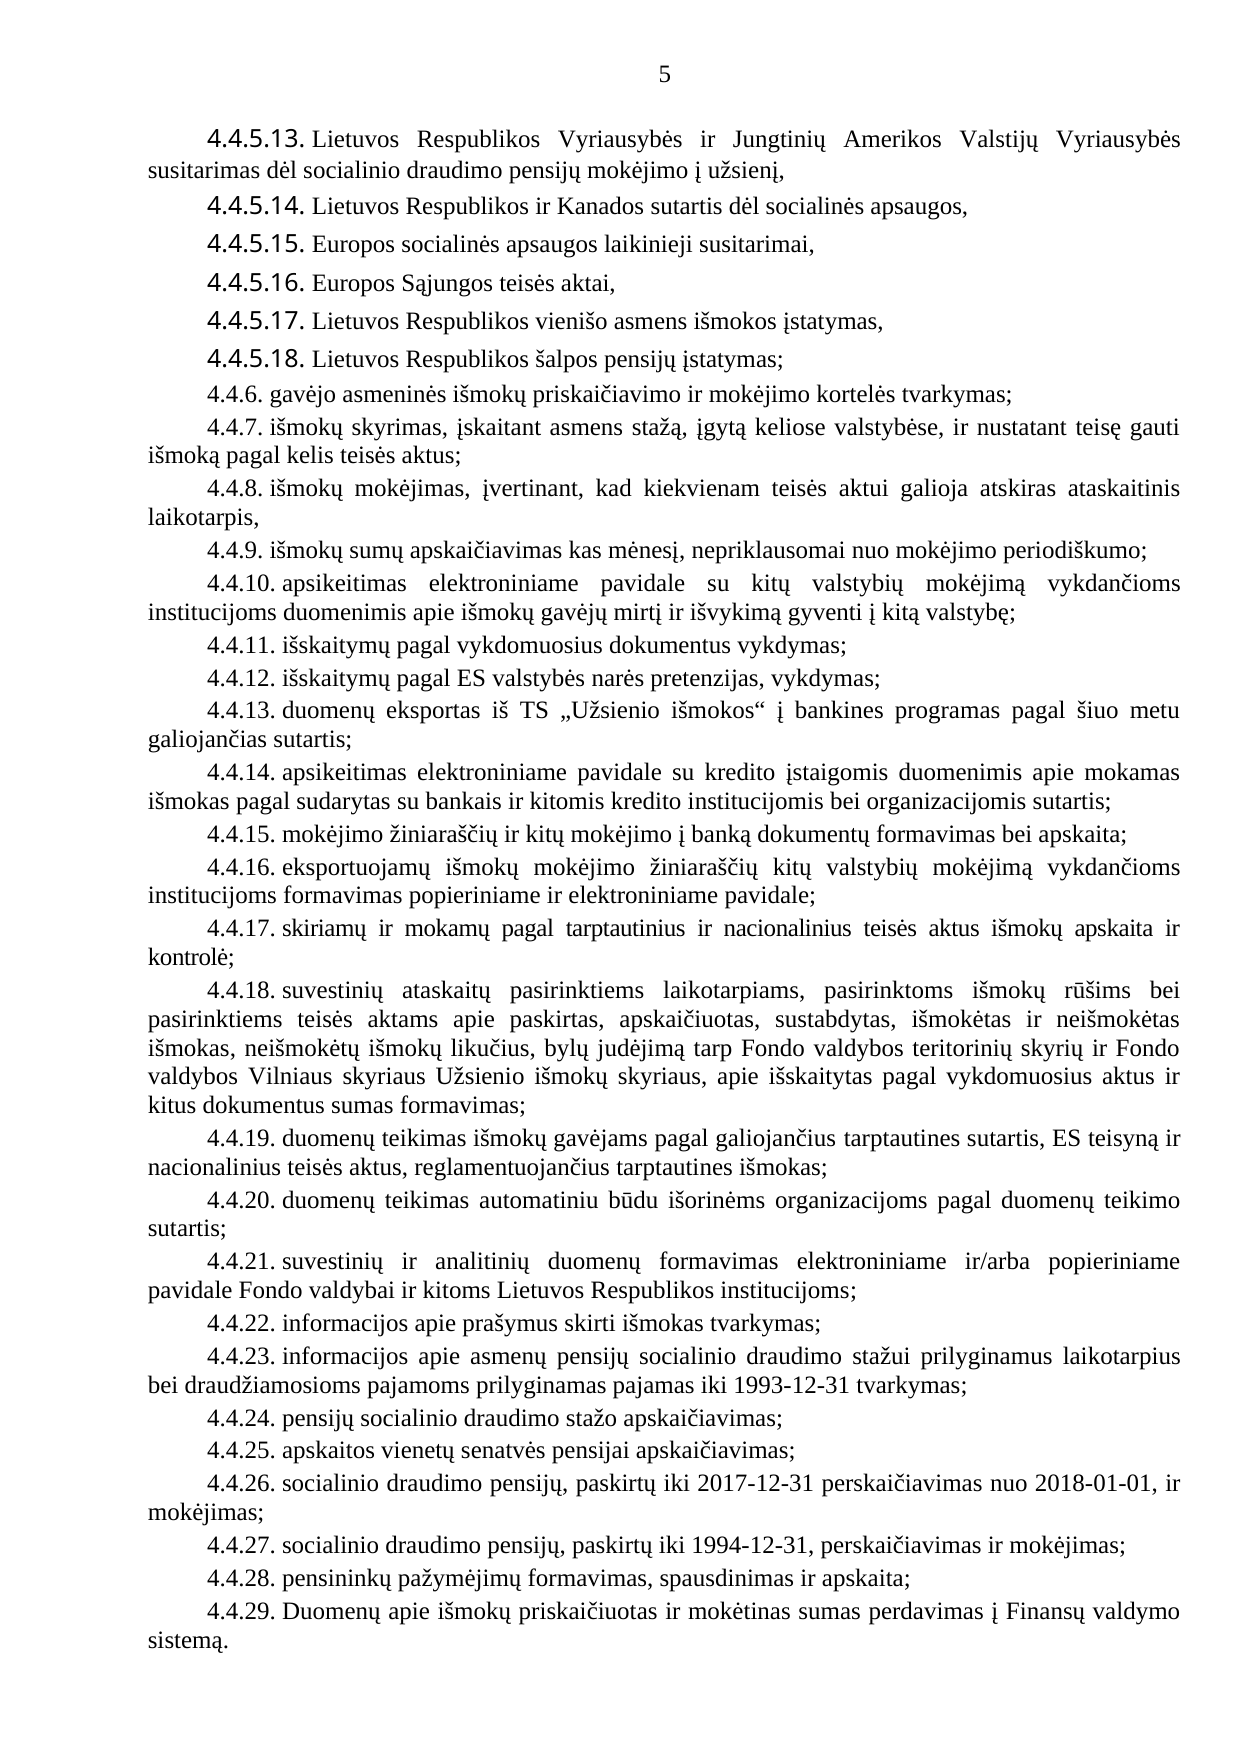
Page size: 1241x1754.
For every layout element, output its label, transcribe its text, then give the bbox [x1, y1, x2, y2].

list duomenų teikimas išmokų gavėjams pagal galiojančius tarptautines sutartis, ES teisyną ir nacionalinius teisės aktus, reglamentuojančius tarptautines išmokas; [148, 1123, 1181, 1181]
list Lietuvos Respublikos ir Kanados sutartis dėl socialinės apsaugos, [148, 188, 1181, 222]
list išmokų sumų apskaičiavimas kas mėnesį, nepriklausomai nuo mokėjimo periodiškumo; [148, 535, 1181, 564]
list išmokų mokėjimas, įvertinant, kad kiekvienam teisės aktui galioja atskiras ataskaitinis laikotarpis, [148, 473, 1181, 531]
list duomenų eksportas iš TS „Užsienio išmokos“ į bankines programas pagal šiuo metu galiojančias sutartis; [148, 696, 1181, 753]
list apskaitos vienetų senatvės pensijai apskaičiavimas; [148, 1436, 1181, 1464]
list išmokų skyrimas, įskaitant asmens stažą, įgytą keliose valstybėse, ir nustatant teisę gauti išmoką pagal kelis teisės aktus; [148, 412, 1181, 469]
list pensininkų pažymėjimų formavimas, spausdinimas ir apskaita; [148, 1563, 1181, 1592]
list mokėjimo žiniaraščių ir kitų mokėjimo į banką dokumentų formavimas bei apskaita; [148, 819, 1181, 848]
list socialinio draudimo pensijų, paskirtų iki 2017-12-31 perskaičiavimas nuo 2018-01-01, ir mokėjimas; [148, 1468, 1181, 1526]
list apsikeitimas elektroniniame pavidale su kredito įstaigomis duomenimis apie mokamas išmokas pagal sudarytas su bankais ir kitomis kredito institucijomis bei organizacijomis sutartis; [148, 757, 1181, 815]
list suvestinių ataskaitų pasirinktiems laikotarpiams, pasirinktoms išmokų rūšims bei pasirinktiems teisės aktams apie paskirtas, apskaičiuotas, sustabdytas, išmokėtas ir neišmokėtas išmokas, neišmokėtų išmokų likučius, bylų judėjimą tarp Fondo valdybos teritorinių skyrių ir Fondo valdybos Vilniaus skyriaus Užsienio išmokų skyriaus, apie išskaitytas pagal vykdomuosius aktus ir kitus dokumentus sumas formavimas; [148, 975, 1181, 1119]
list Europos socialinės apsaugos laikinieji susitarimai, [148, 226, 1181, 260]
list Lietuvos Respublikos šalpos pensijų įstatymas; [148, 341, 1181, 375]
list apsikeitimas elektroniniame pavidale su kitų valstybių mokėjimą vykdančioms institucijoms duomenimis apie išmokų gavėjų mirtį ir išvykimą gyventi į kitą valstybę; [148, 568, 1181, 626]
list gavėjo asmeninės išmokų priskaičiavimo ir mokėjimo kortelės tvarkymas; [148, 379, 1181, 408]
list skiriamų ir mokamų pagal tarptautinius ir nacionalinius teisės aktus išmokų apskaita ir kontrolė; [148, 913, 1181, 971]
list eksportuojamų išmokų mokėjimo žiniaraščių kitų valstybių mokėjimą vykdančioms institucijoms formavimas popieriniame ir elektroniniame pavidale; [148, 852, 1181, 909]
list informacijos apie prašymus skirti išmokas tvarkymas; [148, 1308, 1181, 1337]
list duomenų teikimas automatiniu būdu išorinėms organizacijoms pagal duomenų teikimo sutartis; [148, 1185, 1181, 1242]
list išskaitymų pagal vykdomuosius dokumentus vykdymas; [148, 630, 1181, 658]
list suvestinių ir analitinių duomenų formavimas elektroniniame ir/arba popieriniame pavidale Fondo valdybai ir kitoms Lietuvos Respublikos institucijoms; [148, 1246, 1181, 1304]
list informacijos apie asmenų pensijų socialinio draudimo stažui prilyginamus laikotarpius bei draudžiamosioms pajamoms prilyginamas pajamas iki 1993-12-31 tvarkymas; [148, 1341, 1181, 1398]
list socialinio draudimo pensijų, paskirtų iki 1994-12-31, perskaičiavimas ir mokėjimas; [148, 1530, 1181, 1559]
list išskaitymų pagal ES valstybės narės pretenzijas, vykdymas; [148, 663, 1181, 691]
list Duomenų apie išmokų priskaičiuotas ir mokėtinas sumas perdavimas į Finansų valdymo sistemą. [148, 1596, 1181, 1653]
list pensijų socialinio draudimo stažo apskaičiavimas; [148, 1403, 1181, 1431]
list Lietuvos Respublikos Vyriausybės ir Jungtinių Amerikos Valstijų Vyriausybės susitarimas dėl socialinio draudimo pensijų mokėjimo į užsienį, [148, 121, 1181, 183]
list Europos Sąjungos teisės aktai, [148, 264, 1181, 298]
list Lietuvos Respublikos vienišo asmens išmokos įstatymas, [148, 302, 1181, 336]
